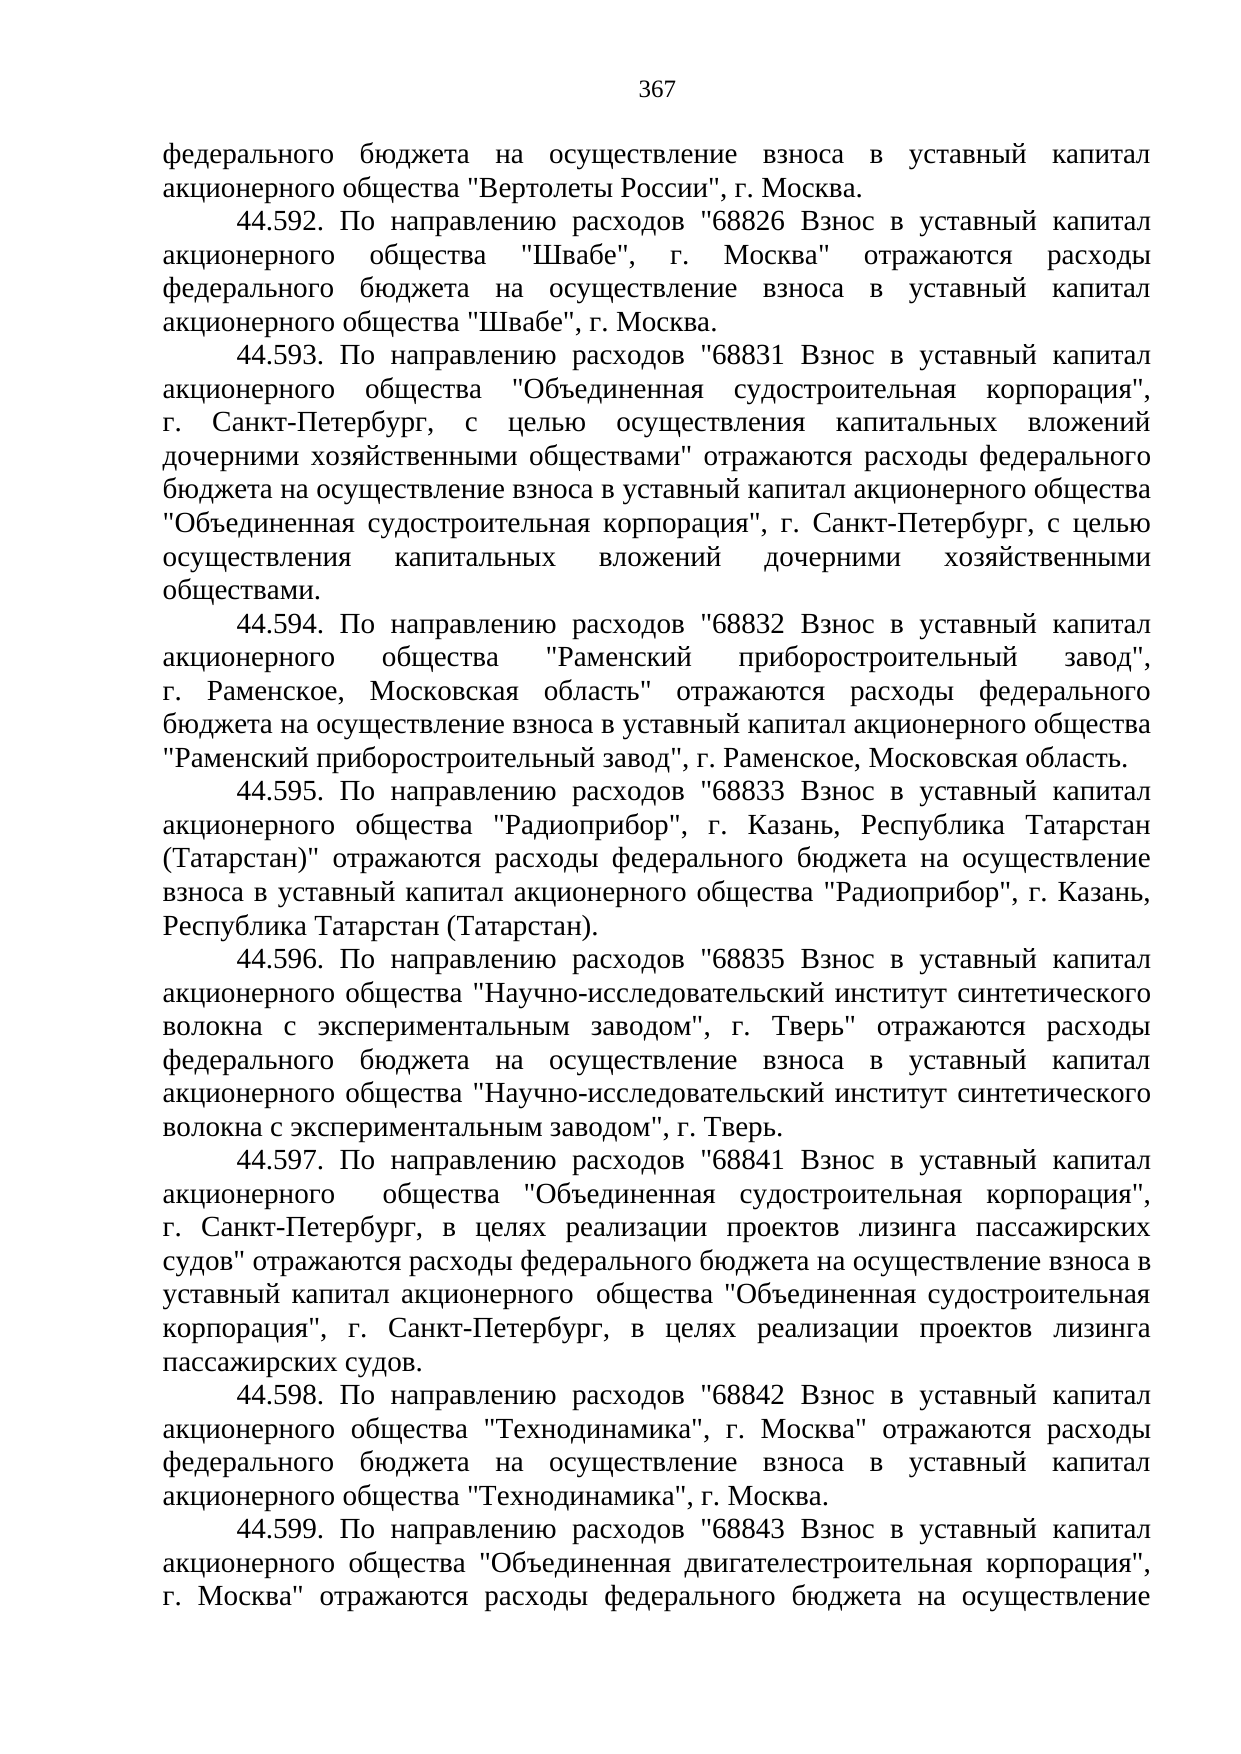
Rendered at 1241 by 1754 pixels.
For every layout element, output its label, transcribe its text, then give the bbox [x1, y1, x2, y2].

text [162, 1511, 1152, 1612]
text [162, 136, 1152, 203]
text 44.598. По направлению расходов "68842 Взнос в уставный капитал акционерного общества "Технодинамика", г. Москва" отражаются расходы федерального бюджета на осуществление взноса в уставный капитал акционерного общества "Технодинамика", г. Москва. [162, 1377, 1152, 1511]
text 44.596. По направлению расходов "68835 Взнос в уставный капитал акционерного общества "Научно-исследовательский институт синтетического волокна с экспериментальным заводом", г. Тверь" отражаются расходы федерального бюджета на осуществление взноса в уставный капитал акционерного общества "Научно-исследовательский институт синтетического волокна с экспериментальным заводом", г. Тверь. [162, 941, 1152, 1142]
text 44.597. По направлению расходов "68841 Взнос в уставный капитал акционерного общества "Объединенная судостроительная корпорация", г. Санкт-Петербург, в целях реализации проектов лизинга пассажирских судов" отражаются расходы федерального бюджета на осуществление взноса в уставный капитал акционерного общества "Объединенная судостроительная корпорация", г. Санкт-Петербург, в целях реализации проектов лизинга пассажирских судов. [162, 1142, 1152, 1377]
text 44.594. По направлению расходов "68832 Взнос в уставный капитал акционерного общества "Раменский приборостроительный завод", г. Раменское, Московская область" отражаются расходы федерального бюджета на осуществление взноса в уставный капитал акционерного общества "Раменский приборостроительный завод", г. Раменское, Московская область. [162, 606, 1152, 773]
text 44.593. По направлению расходов "68831 Взнос в уставный капитал акционерного общества "Объединенная судостроительная корпорация", г. Санкт-Петербург, с целью осуществления капитальных вложений дочерними хозяйственными обществами" отражаются расходы федерального бюджета на осуществление взноса в уставный капитал акционерного общества "Объединенная судостроительная корпорация", г. Санкт-Петербург, с целью осуществления капитальных вложений дочерними хозяйственными обществами. [162, 337, 1152, 606]
text 44.592. По направлению расходов "68826 Взнос в уставный капитал акционерного общества "Швабе", г. Москва" отражаются расходы федерального бюджета на осуществление взноса в уставный капитал акционерного общества "Швабе", г. Москва. [162, 203, 1152, 337]
text 44.595. По направлению расходов "68833 Взнос в уставный капитал акционерного общества "Радиоприбор", г. Казань, Республика Татарстан (Татарстан)" отражаются расходы федерального бюджета на осуществление взноса в уставный капитал акционерного общества "Радиоприбор", г. Казань, Республика Татарстан (Татарстан). [162, 773, 1152, 941]
